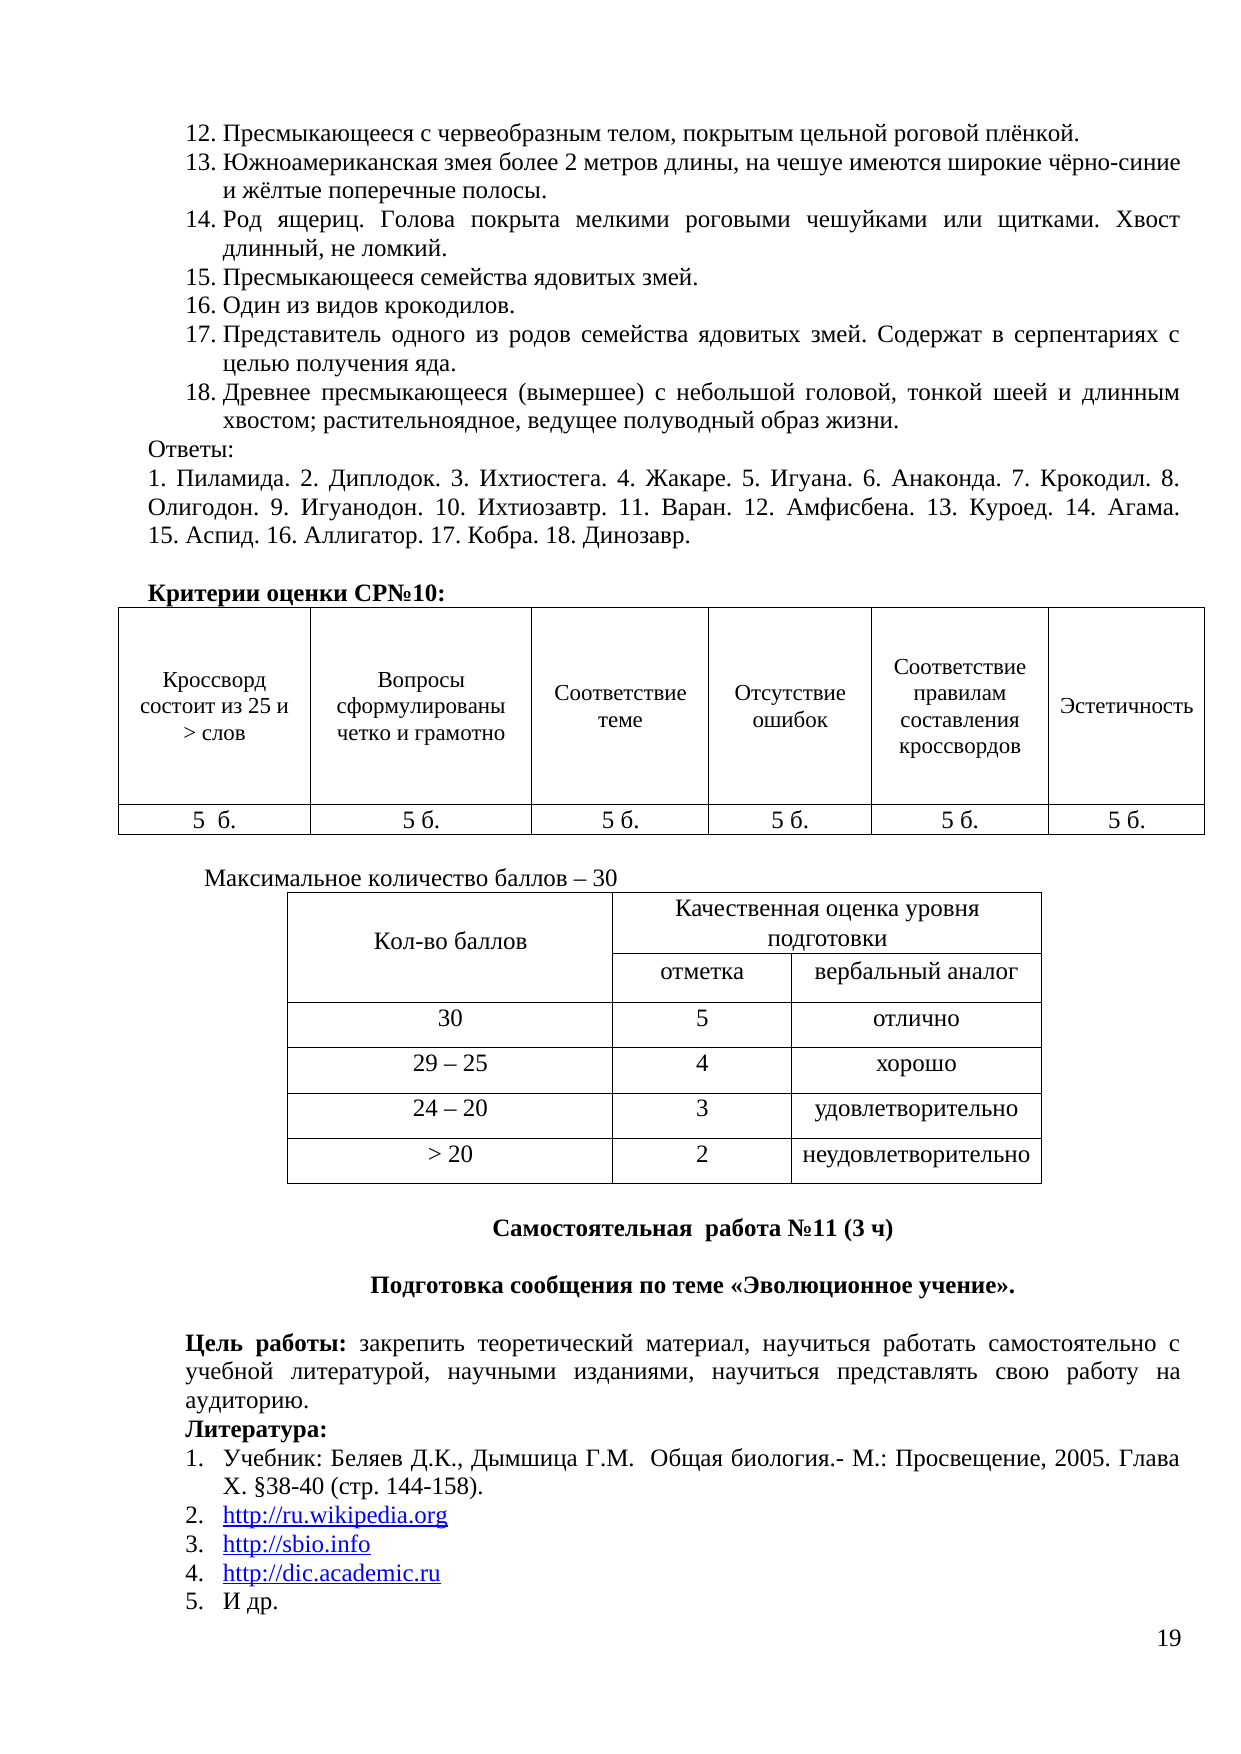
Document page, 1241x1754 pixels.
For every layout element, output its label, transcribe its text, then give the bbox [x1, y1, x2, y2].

text Литература: [185, 1414, 1181, 1443]
table_header Качественная оценка уровня подготовки [613, 893, 1041, 953]
table_header Кол-во баллов [288, 893, 612, 1002]
text Самостоятельная работа №11 (3 ч) [148, 1213, 1181, 1241]
text Цель работы: закрепить теоретический материал, научиться работать самостоятельно с учебной литературой, научными изданиями, научиться представлять свою работу на аудиторию. [185, 1328, 1181, 1414]
table_cell 5 б. [872, 805, 1048, 833]
table_header Отсутствие ошибок [709, 608, 871, 804]
table_cell 5 б. [709, 805, 871, 833]
table_cell > 20 [288, 1139, 612, 1183]
list Пресмыкающееся семейства ядовитых змей. [185, 262, 1181, 291]
table_cell 2 [613, 1139, 791, 1183]
table_cell неудовлетворительно [792, 1139, 1041, 1183]
list Южноамериканская змея более 2 метров длины, на чешуе имеются широкие чёрно-синие и жёлтые поперечные полосы. [185, 147, 1181, 204]
list Пресмыкающееся с червеобразным телом, покрытым цельной роговой плёнкой. [185, 118, 1181, 147]
table_cell 29 – 25 [288, 1048, 612, 1092]
table_cell отметка [613, 954, 791, 1002]
table_cell отлично [792, 1003, 1041, 1047]
table_header Эстетичность [1049, 608, 1204, 804]
table_cell 5 б. [311, 805, 531, 833]
list Один из видов крокодилов. [185, 291, 1181, 319]
table_header Соответствие правилам составления кроссвордов [872, 608, 1048, 804]
table_cell 5 б. [532, 805, 708, 833]
list http://sbio.info [185, 1529, 1181, 1558]
table_header Вопросы сформулированы четко и грамотно [311, 608, 531, 804]
list И др. [185, 1586, 1181, 1615]
text Критерии оценки СР№10: [148, 578, 1181, 607]
list http://dic.academic.ru [185, 1558, 1181, 1586]
table_cell 5 б. [119, 805, 310, 833]
table_cell 4 [613, 1048, 791, 1092]
list Представитель одного из родов семейства ядовитых змей. Содержат в серпентариях с целью получения яда. [185, 319, 1181, 377]
table_cell 24 – 20 [288, 1094, 612, 1138]
table_cell хорошо [792, 1048, 1041, 1092]
table_header Соответствие теме [532, 608, 708, 804]
table_cell 5 б. [1049, 805, 1204, 833]
table_cell вербальный аналог [792, 954, 1041, 1002]
table_cell 5 [613, 1003, 791, 1047]
table_cell удовлетворительно [792, 1094, 1041, 1138]
text Подготовка сообщения по теме «Эволюционное учение». [148, 1270, 1181, 1299]
text 1. Пиламида. 2. Диплодок. 3. Ихтиостега. 4. Жакаре. 5. Игуана. 6. Анаконда. 7. Крокодил. 8. Олигодон. 9. Игуанодон. 10. Ихтиозавтр. 11. Варан. 12. Амфисбена. 13. Куроед. 14. Агама. 15. Аспид. 16. Аллигатор. 17. Кобра. 18. Динозавр. [148, 463, 1181, 549]
list Род ящериц. Голова покрыта мелкими роговыми чешуйками или щитками. Хвост длинный, не ломкий. [185, 204, 1181, 262]
table_cell 30 [288, 1003, 612, 1047]
table_header Кроссворд состоит из 25 и > слов [119, 608, 310, 804]
text Ответы: [148, 434, 1181, 463]
list Учебник: Беляев Д.К., Дымшица Г.М. Общая биология.- М.: Просвещение, 2005. Глава X. §38-40 (стр. 144-158). [185, 1443, 1181, 1500]
text Максимальное количество баллов – 30 [148, 863, 1181, 892]
list Древнее пресмыкающееся (вымершее) с небольшой головой, тонкой шеей и длинным хвостом; растительноядное, ведущее полуводный образ жизни. [185, 377, 1181, 434]
list http://ru.wikipedia.org [185, 1500, 1181, 1529]
table_cell 3 [613, 1094, 791, 1138]
